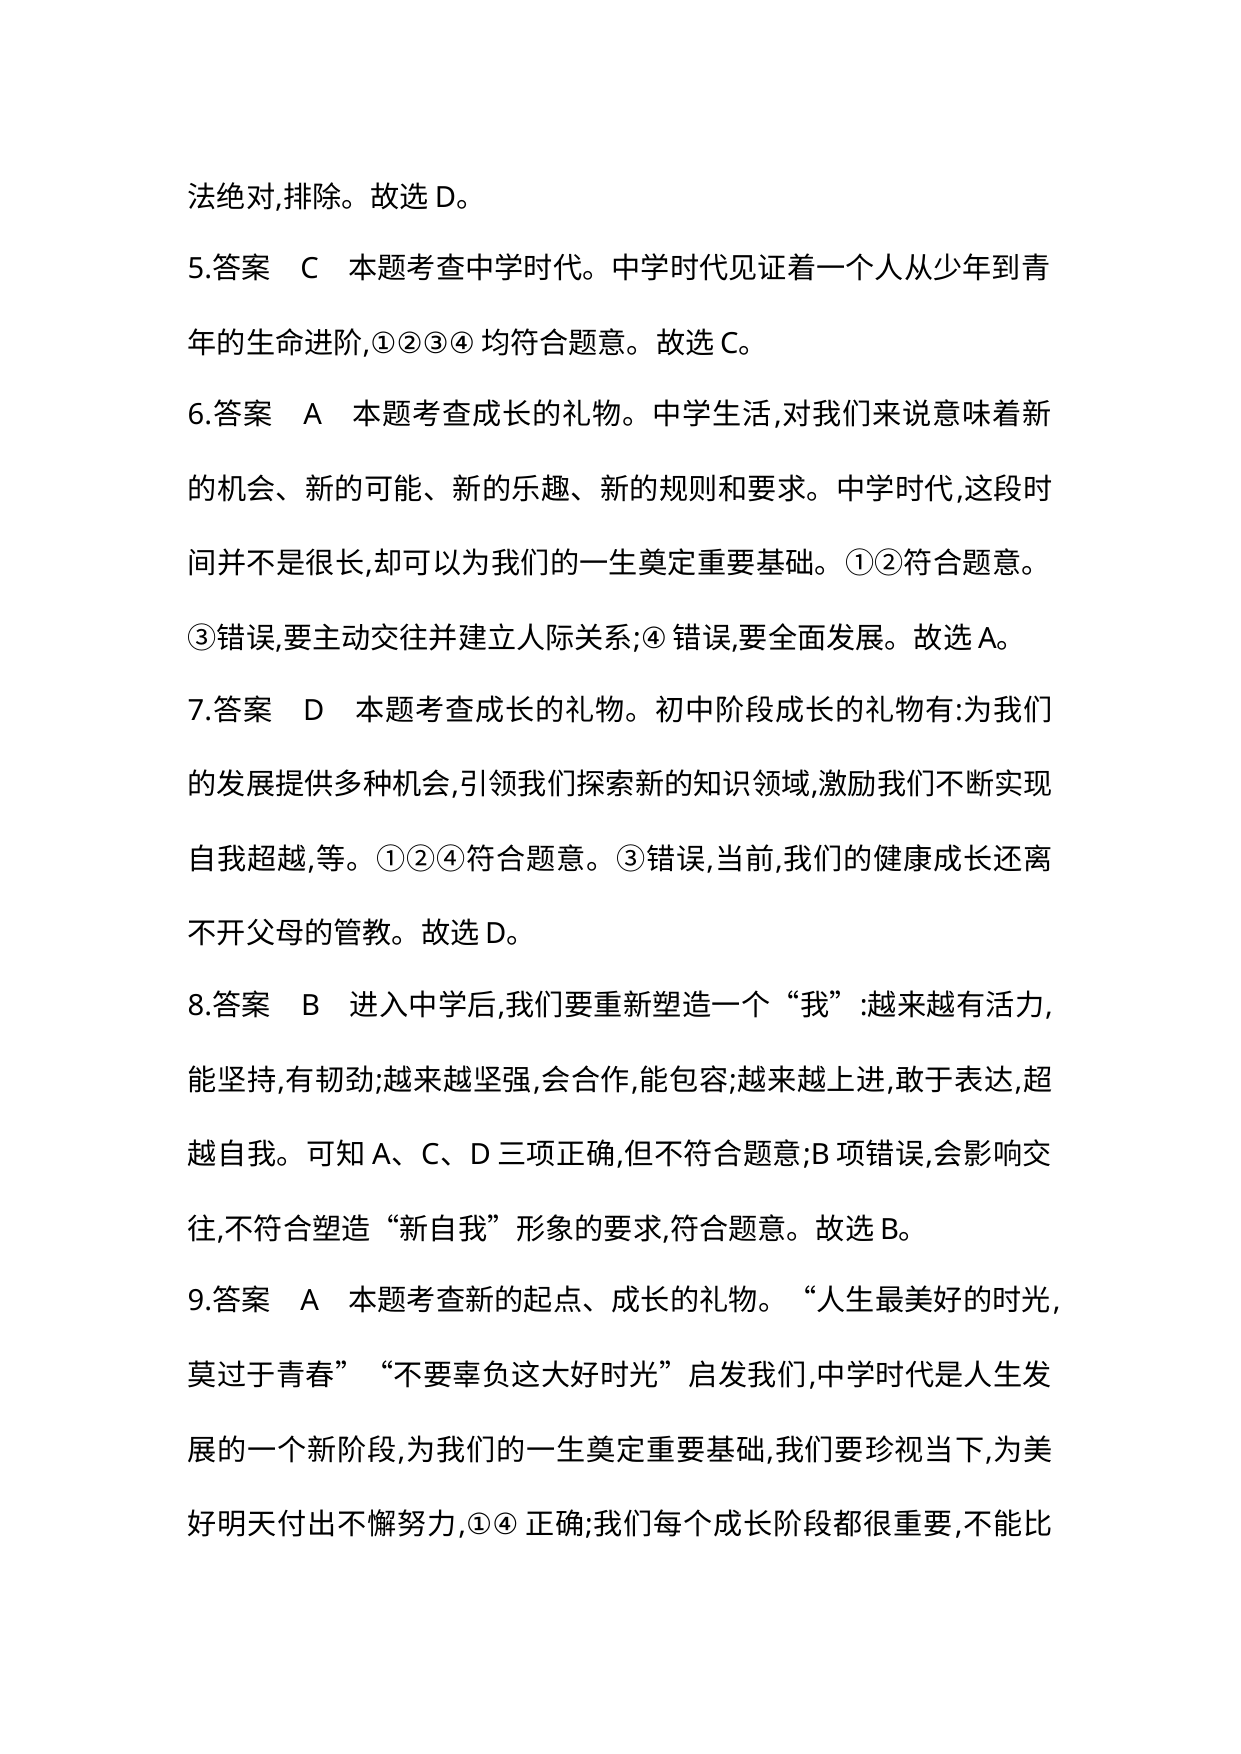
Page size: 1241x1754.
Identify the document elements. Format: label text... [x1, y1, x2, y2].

text 8.答案 B 进入中学后,我们要重新塑造一个“我”:越来越有活力,能坚持,有韧劲;越来越坚强,会合作,能包容;越来越上进,敢于表达,超越自我。可知A、C、D三项正确,但不符合题意;B项错误,会影响交往,不符合塑造“新自我”形象的要求,符合题意。故选B。 [187, 970, 1053, 1259]
text 5.答案 C 本题考查中学时代。中学时代见证着一个人从少年到青年的生命进阶,①②③④均符合题意。故选C。 [187, 233, 1053, 373]
text 6.答案 A 本题考查成长的礼物。中学生活,对我们来说意味着新的机会、新的可能、新的乐趣、新的规则和要求。中学时代,这段时间并不是很长,却可以为我们的一生奠定重要基础。①②符合题意。③错误,要主动交往并建立人际关系;④错误,要全面发展。故选A。 [187, 379, 1053, 668]
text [187, 162, 1053, 227]
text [187, 1266, 1053, 1555]
text 7.答案 D 本题考查成长的礼物。初中阶段成长的礼物有:为我们的发展提供多种机会,引领我们探索新的知识领域,激励我们不断实现自我超越,等。①②④符合题意。③错误,当前,我们的健康成长还离不开父母的管教。故选D。 [187, 675, 1053, 964]
